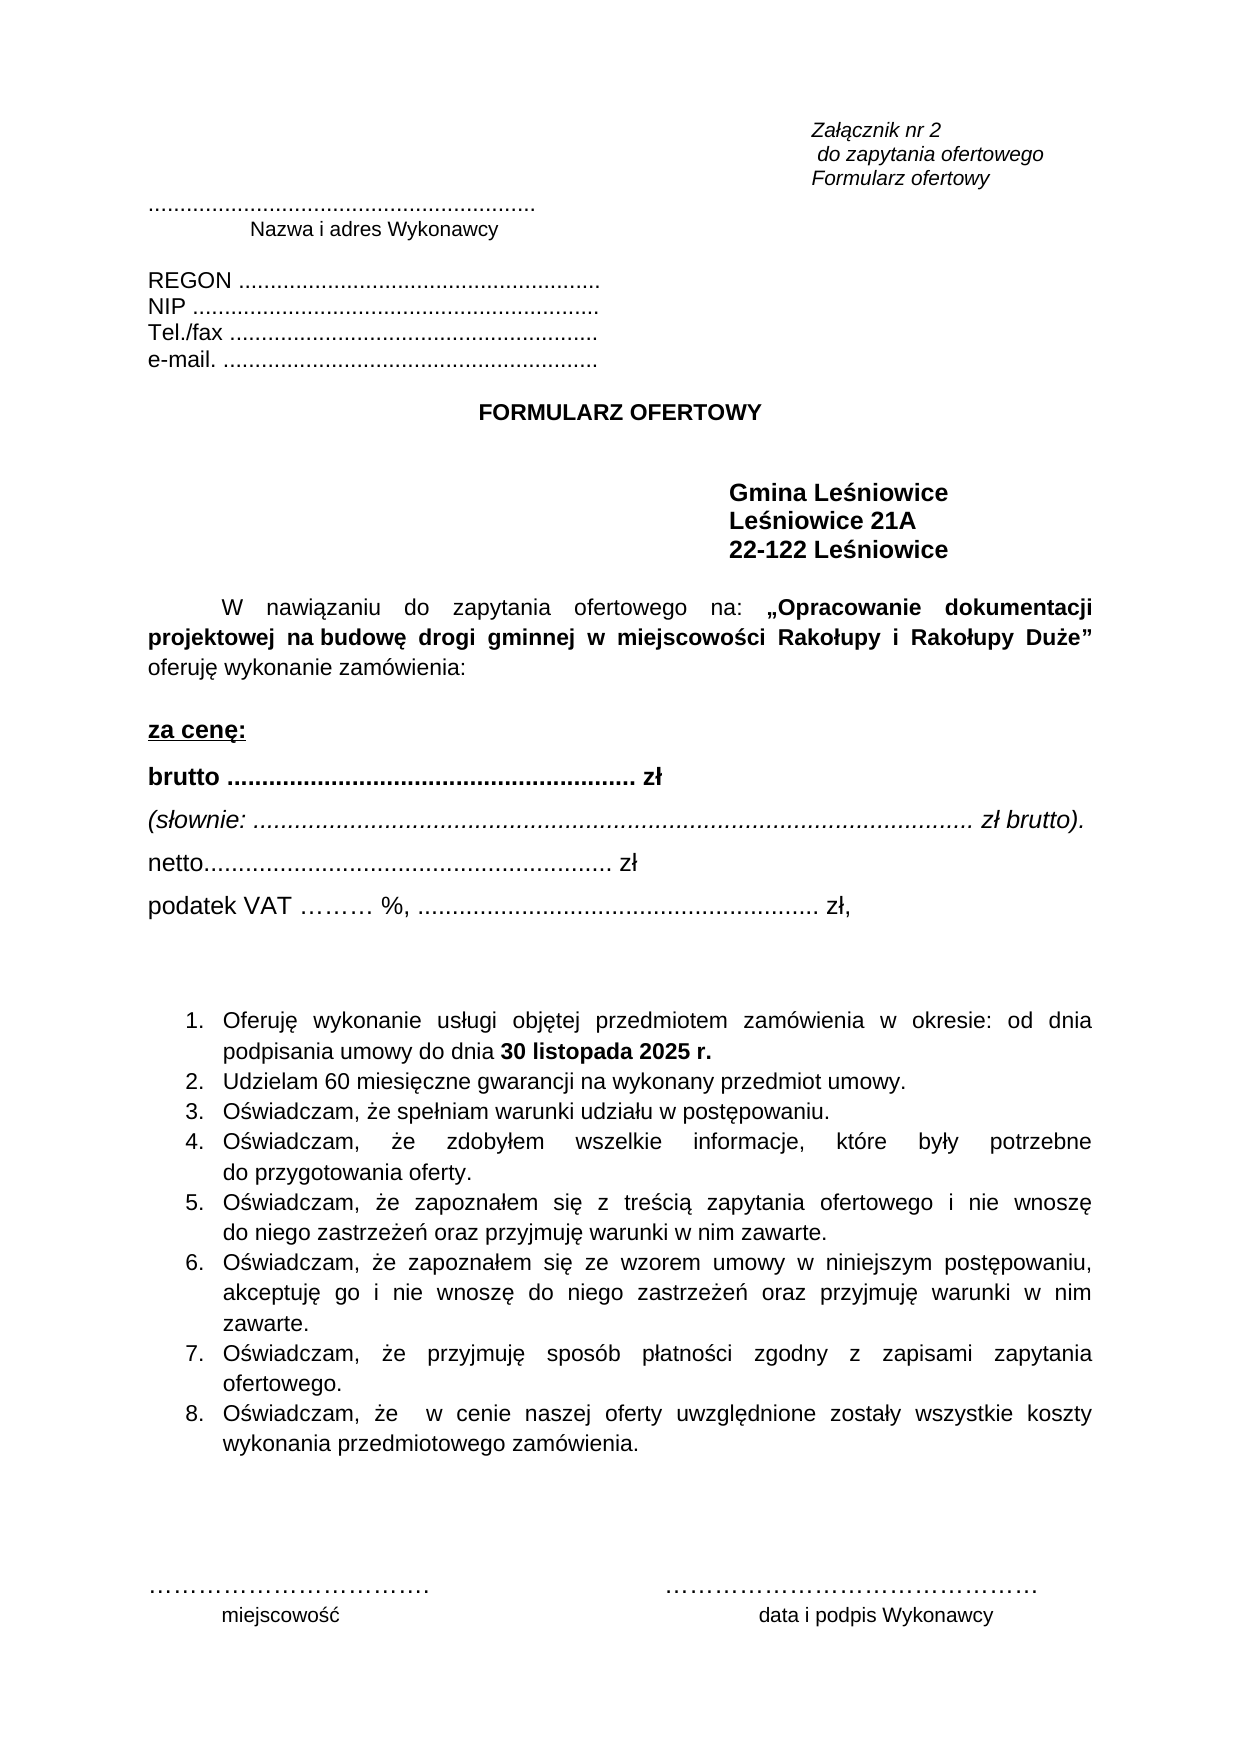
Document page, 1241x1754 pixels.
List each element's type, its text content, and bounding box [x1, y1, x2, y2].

list Udzielam 60 miesięczne gwarancji na wykonany przedmiot umowy. [185, 1068, 1092, 1094]
list Oświadczam, że zapoznałem się z treścią zapytania ofertowego i nie wnoszę do niego zastrzeżeń oraz przyjmuję warunki w nim zawarte. [185, 1189, 1092, 1245]
text ……………………………. ……………………………………… miejscowość data i podpis Wykonawcy [148, 1571, 1092, 1628]
text Leśniowice 21A [148, 506, 1092, 535]
text Nazwa i adres Wykonawcy [148, 216, 1092, 240]
text netto........................................................... zł [148, 848, 1092, 877]
text (słownie: ........................................................................................................ zł brutto). [148, 805, 1092, 833]
text W nawiązaniu do zapytania ofertowego na: „Opracowanie dokumentacji projektowej na budowę drogi gminnej w miejscowości Rakołupy i Rakołupy Duże” oferuję wykonanie zamówienia: [148, 594, 1092, 681]
list Oświadczam, że w cenie naszej oferty uwzględnione zostały wszystkie koszty wykonania przedmiotowego zamówienia. [185, 1400, 1092, 1457]
text Formularz ofertowy [811, 166, 1092, 190]
text FORMULARZ OFERTOWY [148, 398, 1092, 425]
text Załącznik nr 2 [811, 118, 1092, 142]
text brutto ........................................................... zł [148, 762, 1092, 790]
text za cenę: [148, 715, 1092, 743]
text e-mail. ........................................................... [148, 346, 1092, 372]
text REGON ......................................................... [148, 267, 1092, 293]
list Oferuję wykonanie usługi objętej przedmiotem zamówienia w okresie: od dnia podpisania umowy do dnia 30 listopada 2025 r. [185, 1007, 1092, 1064]
list Oświadczam, że spełniam warunki udziału w postępowaniu. [185, 1098, 1092, 1124]
text podatek VAT ……… %, .......................................................... zł, [148, 891, 1092, 920]
text do zapytania ofertowego [811, 142, 1092, 166]
text Tel./fax .......................................................... [148, 319, 1092, 346]
list Oświadczam, że zapoznałem się ze wzorem umowy w niniejszym postępowaniu, akceptuję go i nie wnoszę do niego zastrzeżeń oraz przyjmuję warunki w nim zawarte. [185, 1249, 1092, 1336]
text 22-122 Leśniowice [148, 535, 1092, 564]
text Gmina Leśniowice [148, 477, 1092, 506]
list Oświadczam, że przyjmuję sposób płatności zgodny z zapisami zapytania ofertowego. [185, 1340, 1092, 1396]
text ............................................................. [148, 190, 1092, 216]
text NIP ................................................................ [148, 293, 1092, 319]
list Oświadczam, że zdobyłem wszelkie informacje, które były potrzebne do przygotowania oferty. [185, 1128, 1092, 1185]
